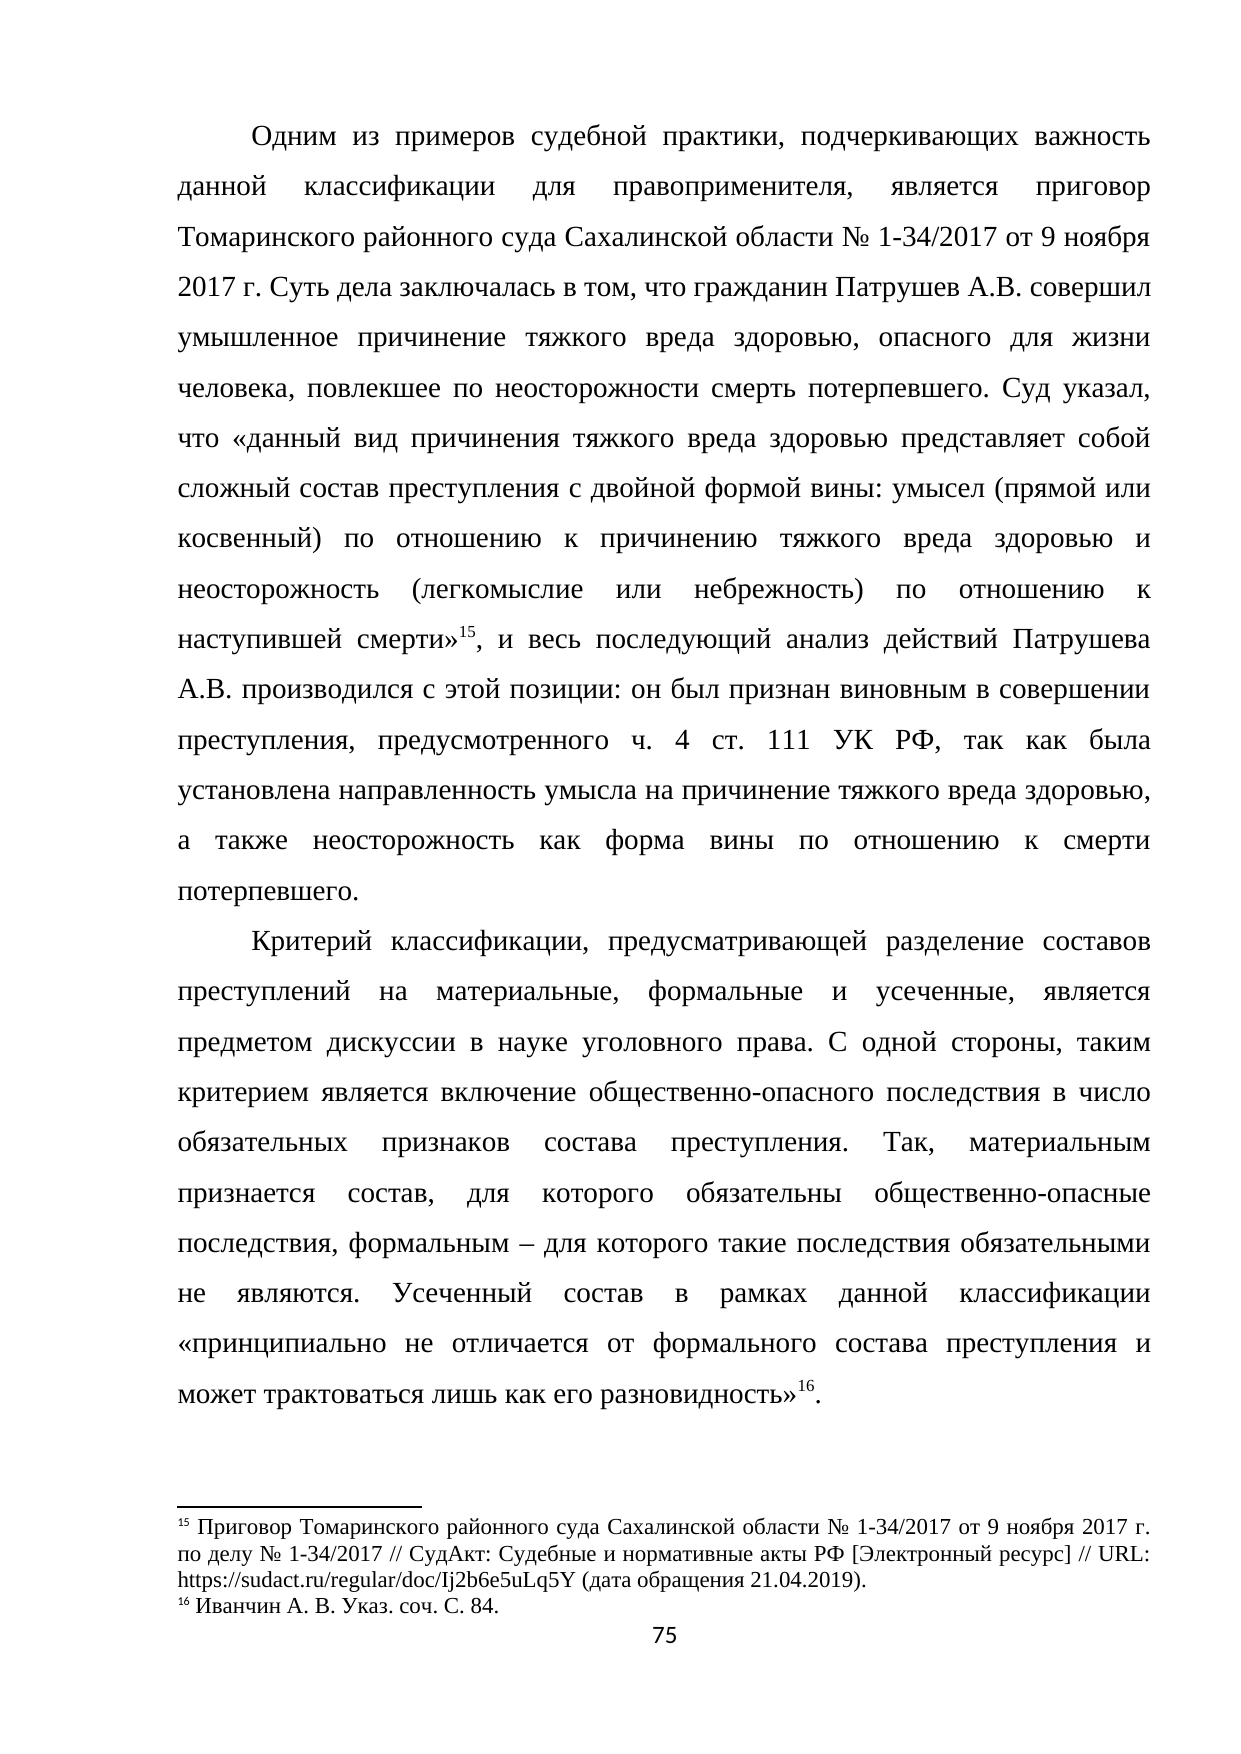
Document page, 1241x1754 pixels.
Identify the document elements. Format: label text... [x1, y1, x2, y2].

text Критерий классификации, предусматривающей разделение составов преступлений на материальные, формальные и усеченные, является предметом дискуссии в науке уголовного права. С одной стороны, таким критерием является включение общественно-опасного последствия в число обязательных признаков состава преступления. Так, материальным признается состав, для которого обязательны общественно-опасные последствия, формальным – для которого такие последствия обязательными не являются. Усеченный состав в рамках данной классификации «принципиально не отличается от формального состава преступления и может трактоваться лишь как его разновидность». [177, 923, 1152, 1409]
text Одним из примеров судебной практики, подчеркивающих важность данной классификации для правоприменителя, является приговор Томаринского районного суда Сахалинской области № 1-34/2017 от 9 ноября 2017 г. Суть дела заключалась в том, что гражданин Патрушев А.В. совершил умышленное причинение тяжкого вреда здоровью, опасного для жизни человека, повлекшее по неосторожности смерть потерпевшего. Суд указал, что «данный вид причинения тяжкого вреда здоровью представляет собой сложный состав преступления с двойной формой вины: умысел (прямой или косвенный) по отношению к причинению тяжкого вреда здоровью и неосторожность (легкомыслие или небрежность) по отношению к наступившей смерти», и весь последующий анализ действий Патрушева А.В. производился с этой позиции: он был признан виновным в совершении преступления, предусмотренного ч. 4 ст. 111 УК РФ, так как была установлена направленность умысла на причинение тяжкого вреда здоровью, а также неосторожность как форма вины по отношению к смерти потерпевшего. [177, 118, 1152, 906]
